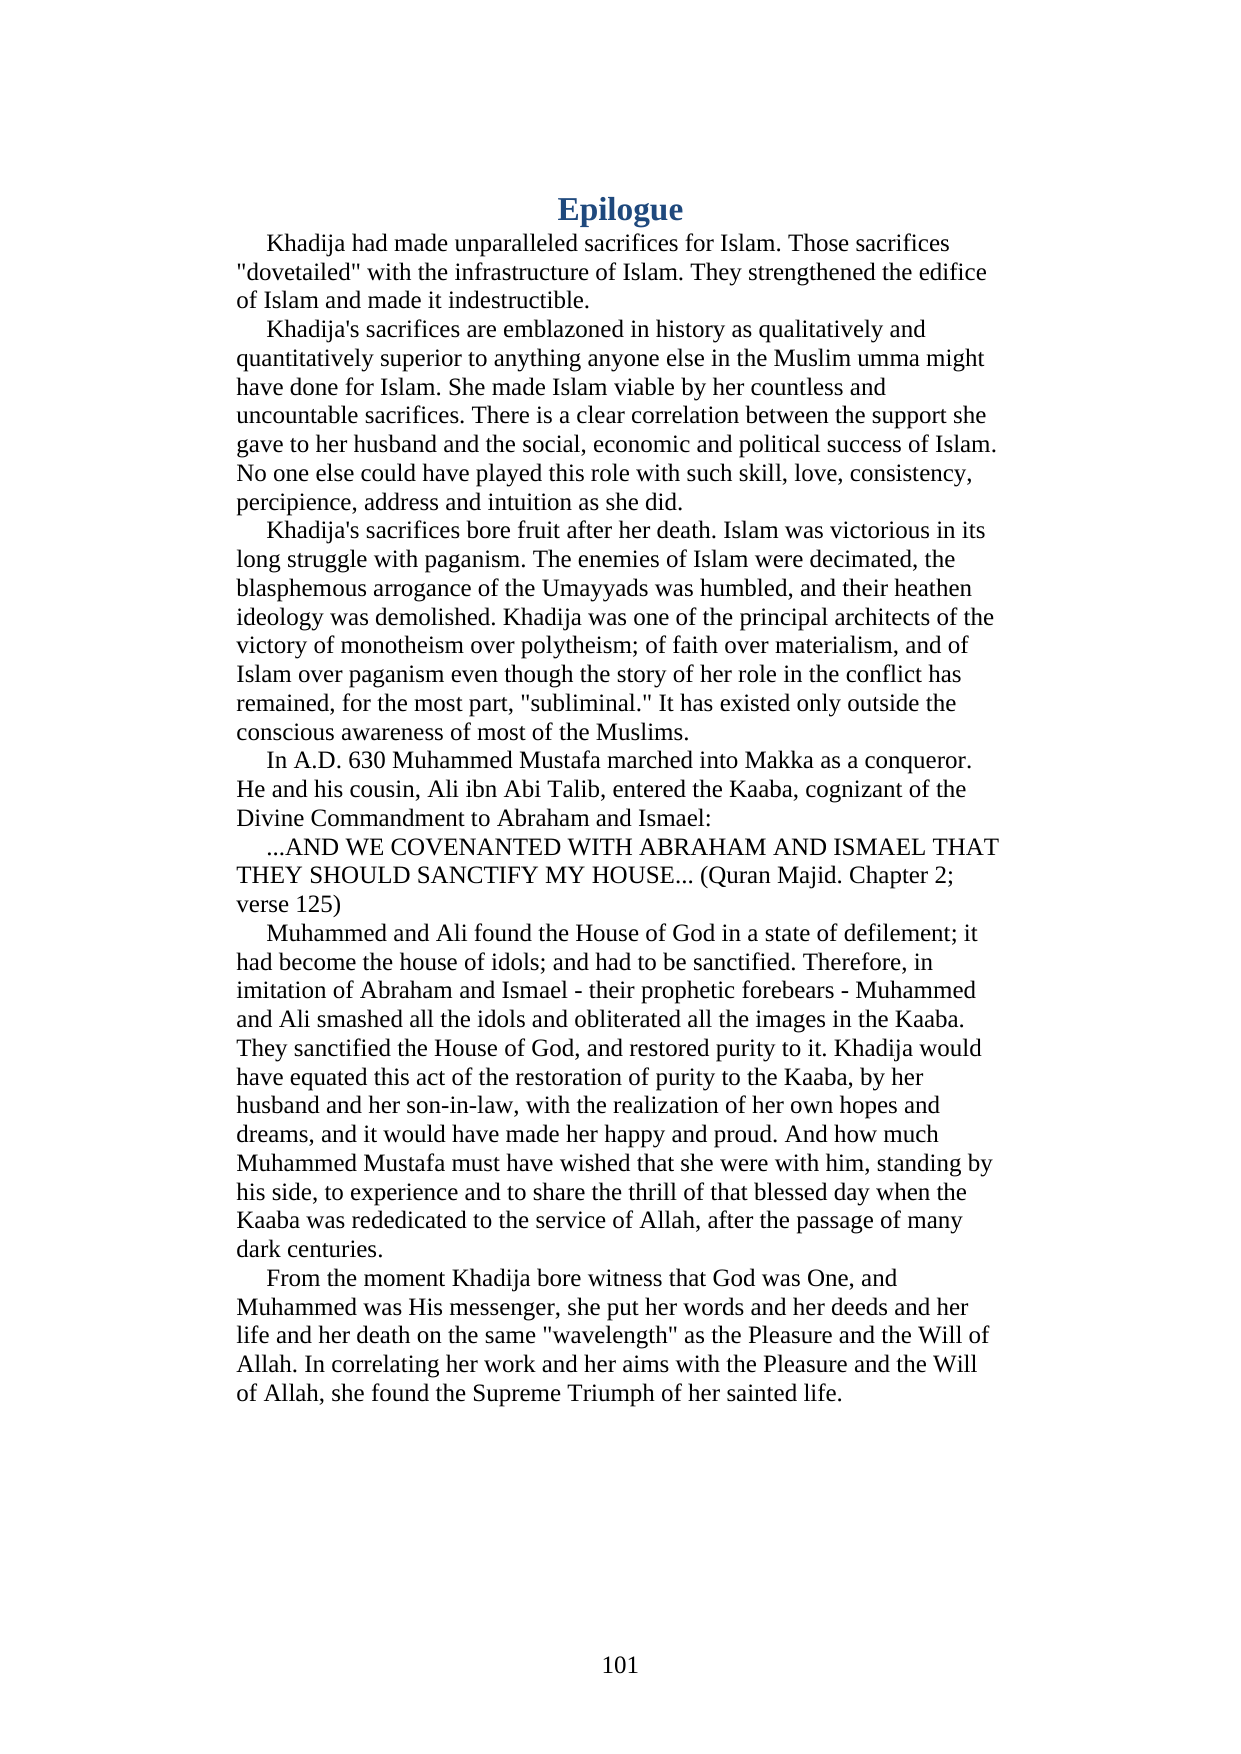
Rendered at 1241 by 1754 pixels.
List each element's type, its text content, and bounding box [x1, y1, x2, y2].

text Muhammed and Ali found the House of God in a state of defilement; it had become the house of idols; and had to be sanctified. Therefore, in imitation of Abraham and Ismael - their prophetic forebears - Muhammed and Ali smashed all the idols and obliterated all the images in the Kaaba. They sanctified the House of God, and restored purity to it. Khadija would have equated this act of the restoration of purity to the Kaaba, by her husband and her son-in-law, with the realization of her own hopes and dreams, and it would have made her happy and proud. And how much Muhammed Mustafa must have wished that she were with him, standing by his side, to experience and to share the thrill of that blessed day when the Kaaba was rededicated to the service of Allah, after the passage of many dark centuries. [236, 918, 1004, 1263]
text Khadija's sacrifices bore fruit after her death. Islam was victorious in its long struggle with paganism. The enemies of Islam were decimated, the blasphemous arrogance of the Umayyads was humbled, and their heathen ideology was demolished. Khadija was one of the principal architects of the victory of monotheism over polytheism; of faith over materialism, and of Islam over paganism even though the story of her role in the conflict has remained, for the most part, "subliminal." It has existed only outside the conscious awareness of most of the Muslims. [236, 516, 1004, 746]
text ...AND WE COVENANTED WITH ABRAHAM AND ISMAEL THAT THEY SHOULD SANCTIFY MY HOUSE... (Quran Majid. Chapter 2; verse 125) [236, 832, 1004, 918]
text From the moment Khadija bore witness that God was One, and Muhammed was His messenger, she put her words and her deeds and her life and her death on the same "wavelength" as the Pleasure and the Will of Allah. In correlating her work and her aims with the Pleasure and the Will of Allah, she found the Supreme Triumph of her sainted life. [236, 1263, 1004, 1407]
text Khadija's sacrifices are emblazoned in history as qualitatively and quantitatively superior to anything anyone else in the Muslim umma might have done for Islam. She made Islam viable by her countless and uncountable sacrifices. There is a clear correlation between the support she gave to her husband and the social, economic and political success of Islam. No one else could have played this role with such skill, love, consistency, percipience, address and intuition as she did. [236, 314, 1004, 516]
subtitle Epilogue [236, 190, 1004, 228]
text In A.D. 630 Muhammed Mustafa marched into Makka as a conqueror. He and his cousin, Ali ibn Abi Talib, entered the Kaaba, cognizant of the Divine Commandment to Abraham and Ismael: [236, 746, 1004, 832]
text Khadija had made unparalleled sacrifices for Islam. Those sacrifices "dovetailed" with the infrastructure of Islam. They strengthened the edifice of Islam and made it indestructible. [236, 228, 1004, 314]
